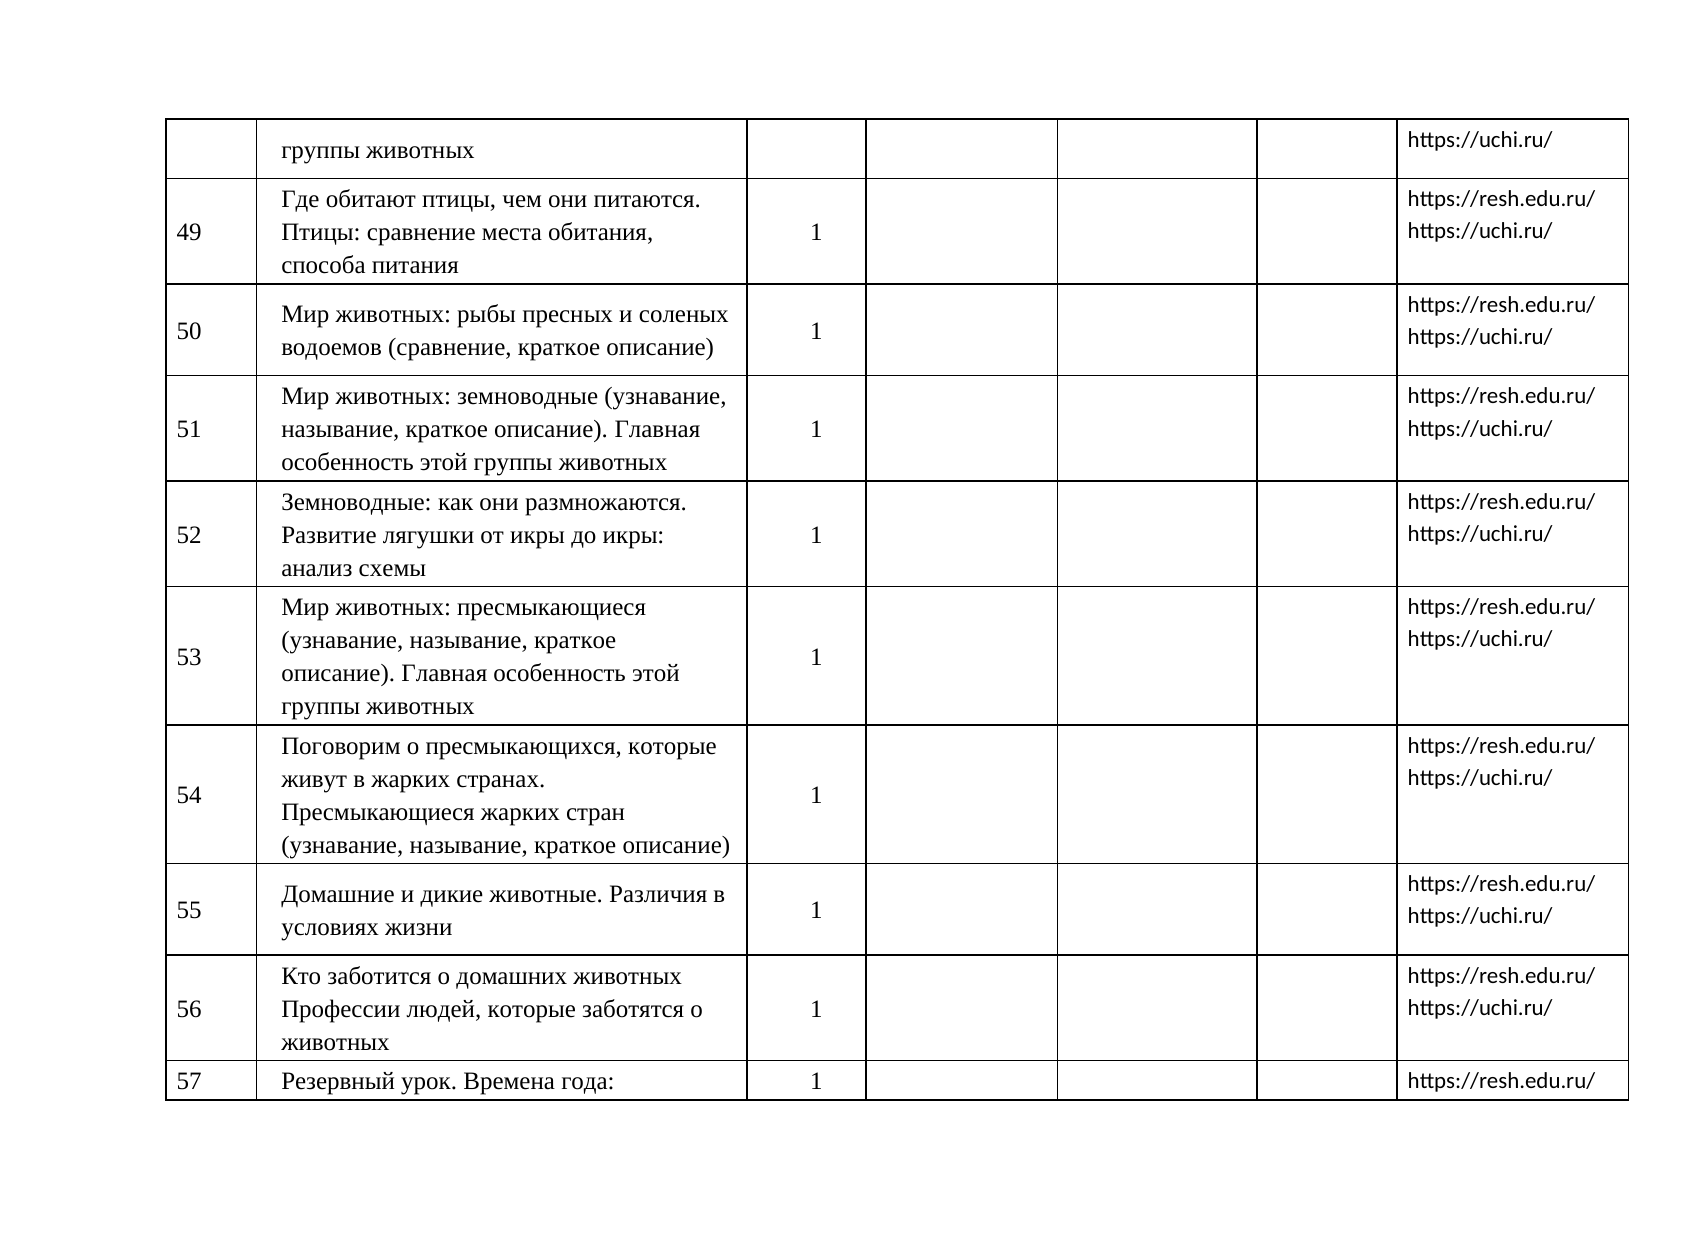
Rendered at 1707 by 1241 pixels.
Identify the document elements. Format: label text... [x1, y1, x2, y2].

table_cell [867, 726, 1057, 862]
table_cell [1398, 120, 1628, 178]
table_cell [867, 864, 1057, 954]
table_cell [867, 1061, 1057, 1099]
table_cell https://resh.edu.ru/ https://uchi.ru/ [1398, 179, 1628, 283]
table_cell [1258, 587, 1396, 724]
table_cell [867, 179, 1057, 283]
table_cell 1 [748, 285, 865, 375]
table_cell 1 [748, 587, 865, 724]
table_cell [1058, 864, 1256, 954]
table_cell [1258, 120, 1396, 178]
table_cell 1 [748, 179, 865, 283]
table_cell [1258, 482, 1396, 586]
table_cell 56 [167, 956, 256, 1059]
table_cell https://resh.edu.ru/ https://uchi.ru/ [1398, 285, 1628, 375]
table_cell [1058, 587, 1256, 724]
table_cell [1258, 1061, 1396, 1099]
table_cell Где обитают птицы, чем они питаются. Птицы: сравнение места обитания, способа питания [257, 179, 746, 283]
table_cell [1258, 376, 1396, 480]
table_cell [1258, 726, 1396, 862]
table_cell [1058, 1061, 1256, 1099]
table_cell [1058, 956, 1256, 1059]
table_cell 1 [748, 864, 865, 954]
table_cell [867, 587, 1057, 724]
table_cell https://resh.edu.ru/ https://uchi.ru/ [1398, 956, 1628, 1059]
table_cell [867, 376, 1057, 480]
table_cell https://resh.edu.ru/ https://uchi.ru/ [1398, 726, 1628, 862]
table_cell [1258, 179, 1396, 283]
table_cell [867, 285, 1057, 375]
table_cell [867, 482, 1057, 586]
table_cell [1058, 482, 1256, 586]
table_cell [867, 120, 1057, 178]
table_cell [1058, 726, 1256, 862]
table_cell 1 [748, 726, 865, 862]
table_cell [1058, 120, 1256, 178]
table_cell 54 [167, 726, 256, 862]
table_cell Мир животных: рыбы пресных и соленых водоемов (сравнение, краткое описание) [257, 285, 746, 375]
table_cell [257, 120, 746, 178]
table_cell Поговорим о пресмыкающихся, которые живут в жарких странах. Пресмыкающиеся жарких стран (узнавание, называние, краткое описание) [257, 726, 746, 862]
table_cell Домашние и дикие животные. Различия в условиях жизни [257, 864, 746, 954]
table_cell https://resh.edu.ru/ https://uchi.ru/ [1398, 864, 1628, 954]
table_cell https://resh.edu.ru/ https://uchi.ru/ [1398, 587, 1628, 724]
table_cell Земноводные: как они размножаются. Развитие лягушки от икры до икры: анализ схемы [257, 482, 746, 586]
table_cell 55 [167, 864, 256, 954]
table_cell 52 [167, 482, 256, 586]
table_cell Кто заботится о домашних животных Профессии людей, которые заботятся о животных [257, 956, 746, 1059]
table_cell 50 [167, 285, 256, 375]
table_cell 1 [748, 120, 865, 178]
table_cell [1058, 285, 1256, 375]
table_cell [1058, 179, 1256, 283]
table_cell 57 [167, 1061, 256, 1099]
table_cell [867, 956, 1057, 1059]
table_cell [1258, 285, 1396, 375]
table_cell 48 [167, 120, 256, 178]
table_cell 1 [748, 956, 865, 1059]
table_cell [1398, 1061, 1628, 1099]
table_cell Мир животных: земноводные (узнавание, называние, краткое описание). Главная особенность этой группы животных [257, 376, 746, 480]
table_cell 53 [167, 587, 256, 724]
table_cell 1 [748, 376, 865, 480]
table_cell 51 [167, 376, 256, 480]
table_cell [1258, 864, 1396, 954]
table_cell 1 [748, 482, 865, 586]
table_cell 49 [167, 179, 256, 283]
table_cell https://resh.edu.ru/ https://uchi.ru/ [1398, 376, 1628, 480]
table_cell Мир животных: пресмыкающиеся (узнавание, называние, краткое описание). Главная особенность этой группы животных [257, 587, 746, 724]
table_cell [1058, 376, 1256, 480]
table_cell https://resh.edu.ru/ https://uchi.ru/ [1398, 482, 1628, 586]
table_cell [1258, 956, 1396, 1059]
table_cell 1 [748, 1061, 865, 1099]
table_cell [257, 1061, 746, 1099]
